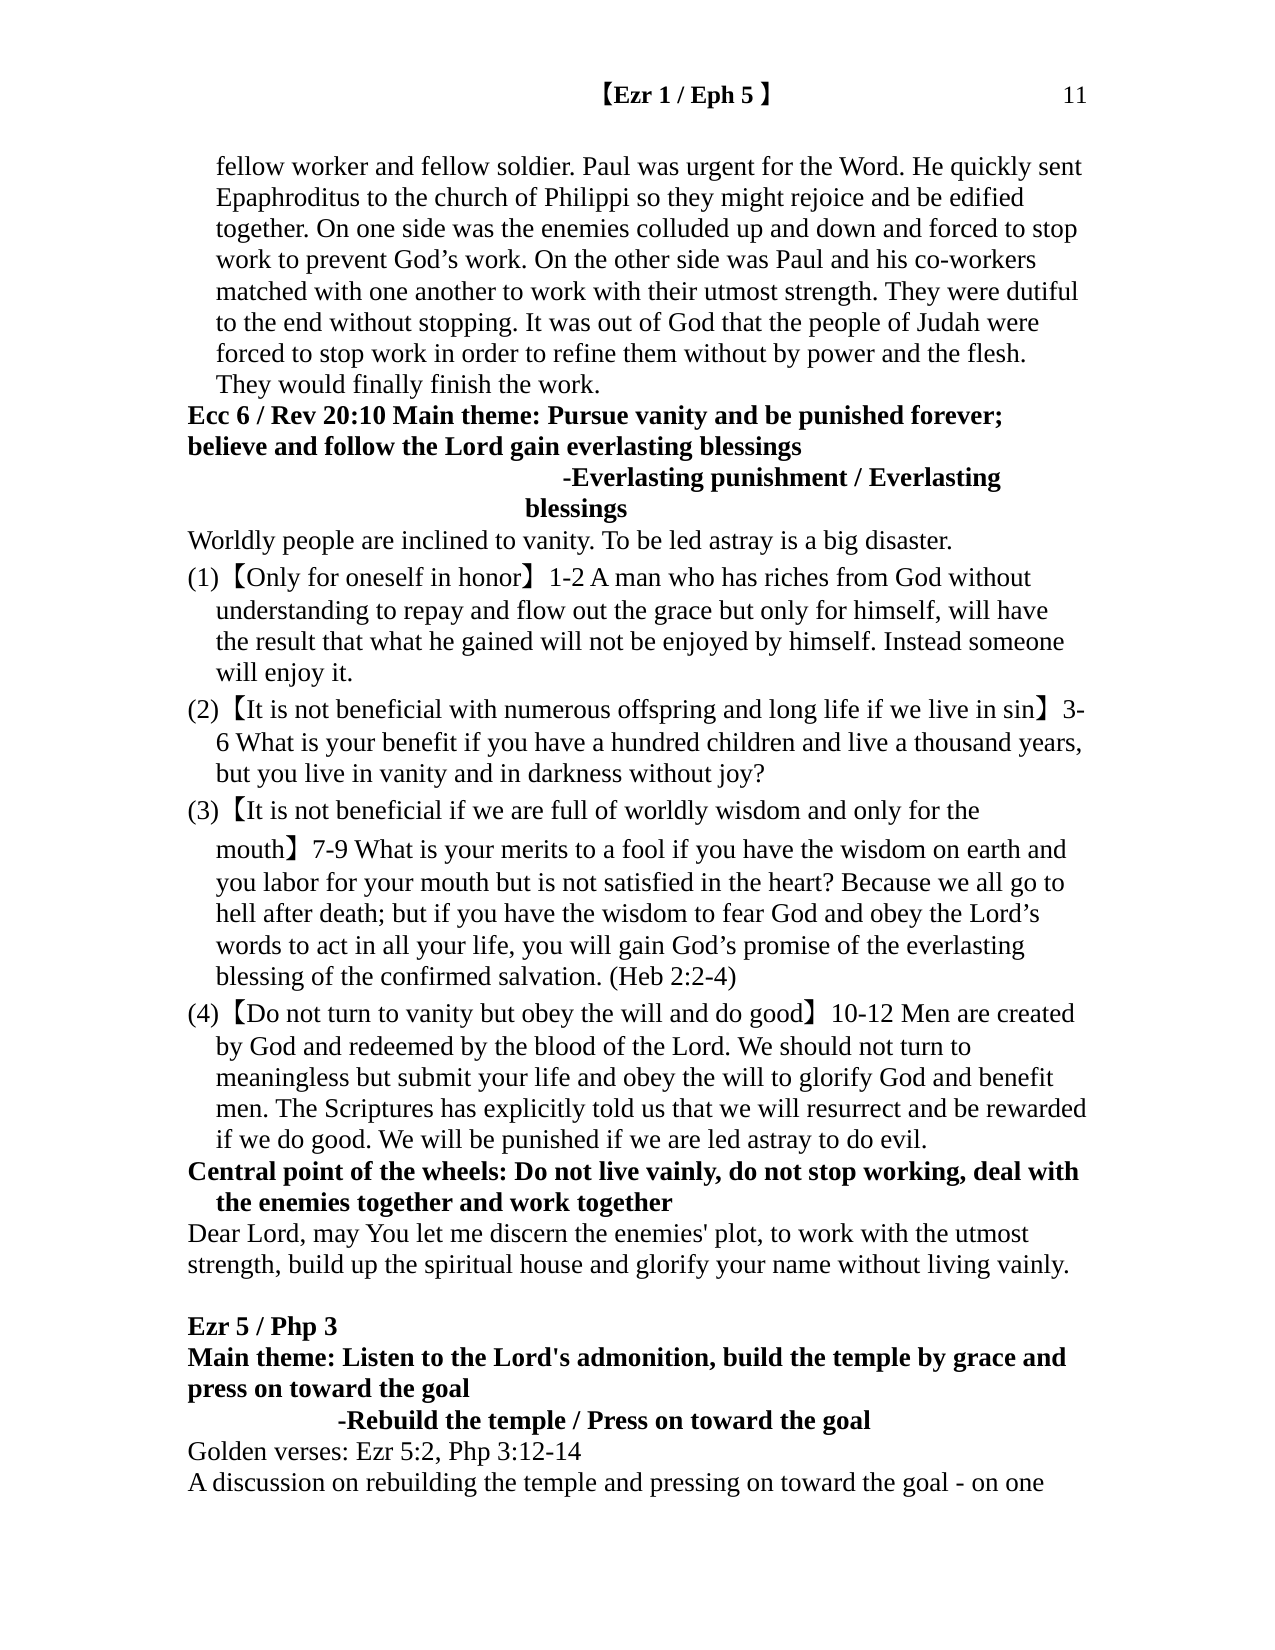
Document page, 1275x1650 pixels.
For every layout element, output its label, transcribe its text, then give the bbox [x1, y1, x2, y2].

text Dear Lord, may You let me discern the enemies' plot, to work with the utmost strength, build up the spiritual house and glorify your name without living vainly. [187, 1217, 1087, 1279]
text Ecc 6 / Rev 20:10 Main theme: Pursue vanity and be punished forever; believe and follow the Lord gain everlasting blessings [187, 399, 1087, 461]
text Golden verses: Ezr 5:2, Php 3:12-14 [187, 1435, 1087, 1466]
text Central point of the wheels: Do not live vainly, do not stop working, deal with the enemies together and work together [187, 1154, 1087, 1217]
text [187, 1466, 1087, 1497]
text Main theme: Listen to the Lord's admonition, build the temple by grace and press on toward the goal [187, 1341, 1087, 1404]
text (1)【Only for oneself in honor】1-2 A man who has riches from God without understanding to repay and flow out the grace but only for himself, will have the result that what he gained will not be enjoyed by himself. Instead someone will enjoy it. [187, 555, 1087, 687]
text (3)【It is not beneficial if we are full of worldly wisdom and only for the mouth】7-9 What is your merits to a fool if you have the wisdom on earth and you labor for your mouth but is not satisfied in the heart? Because we all go to hell after death; but if you have the wisdom to fear God and obey the Lord’s words to act in all your life, you will gain God’s promise of the everlasting blessing of the confirmed salvation. (Heb 2:2-4) [187, 788, 1087, 991]
text -Rebuild the temple / Press on toward the goal [187, 1404, 1087, 1435]
text Ezr 5 / Php 3 [187, 1310, 1087, 1341]
text (2)【It is not beneficial with numerous offspring and long life if we live in sin】3-6 What is your benefit if you have a hundred children and live a thousand years, but you live in vanity and in darkness without joy? [187, 687, 1087, 788]
text Worldly people are inclined to vanity. To be led astray is a big disaster. [187, 524, 1087, 555]
text (4)【Do not turn to vanity but obey the will and do good】10-12 Men are created by God and redeemed by the blood of the Lord. We should not turn to meaningless but submit your life and obey the will to glorify God and benefit men. The Scriptures has explicitly told us that we will resurrect and be rewarded if we do good. We will be punished if we are led astray to do evil. [187, 991, 1087, 1154]
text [187, 150, 1087, 399]
text -Everlasting punishment / Everlasting blessings [187, 461, 1087, 524]
